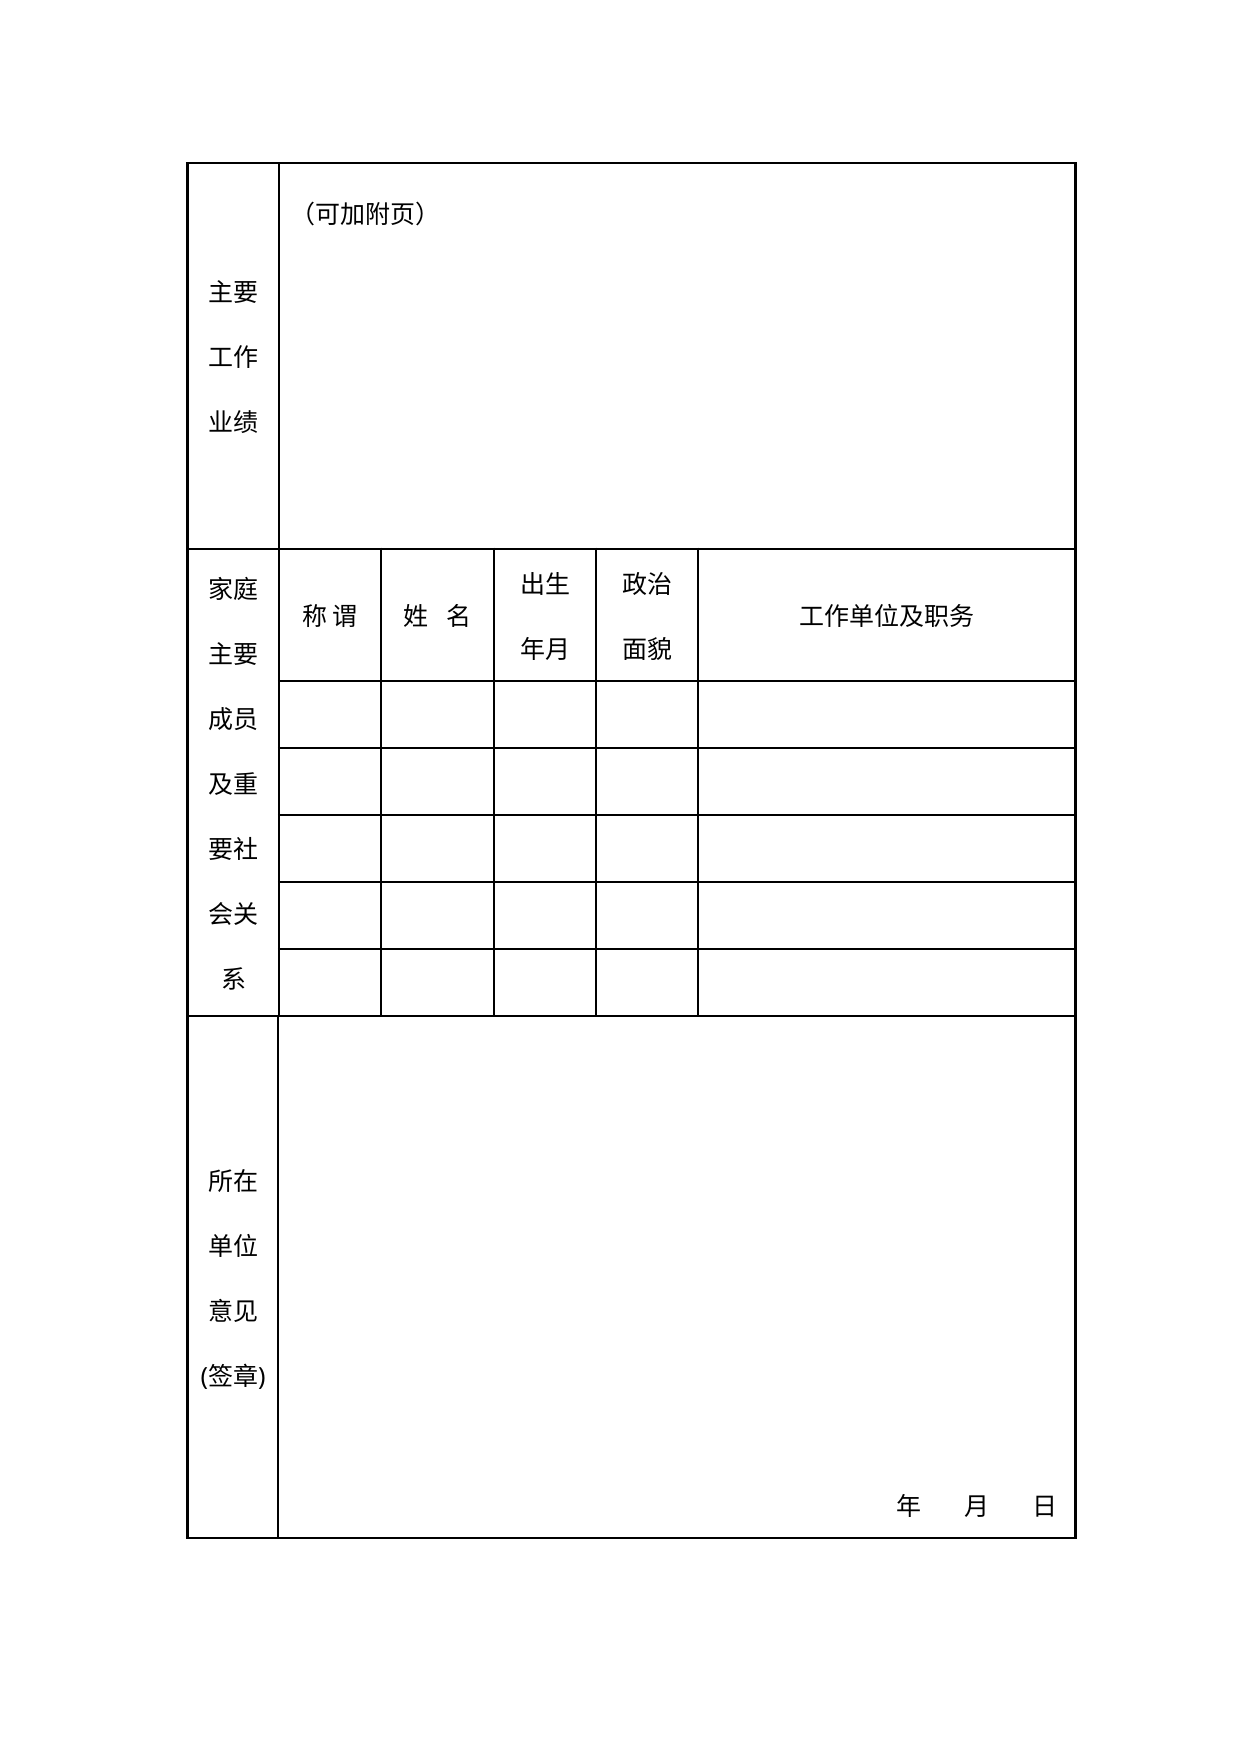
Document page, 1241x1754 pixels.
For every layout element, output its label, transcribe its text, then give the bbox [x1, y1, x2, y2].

table_cell [280, 950, 380, 1015]
table_cell 政治 面貌 [597, 550, 697, 680]
table_cell （可加附页） [280, 164, 1074, 548]
table_cell 主要 工作 业绩 [189, 164, 278, 548]
table_cell [597, 749, 697, 814]
table_cell [699, 749, 1074, 814]
table_cell [597, 950, 697, 1015]
table_cell 所在单位意见(签章) [189, 1017, 277, 1537]
table_cell [382, 682, 493, 747]
table_cell [382, 883, 493, 948]
table_cell 出生 年月 [495, 550, 595, 680]
table_cell [699, 816, 1074, 881]
table_cell [699, 883, 1074, 948]
table_cell [495, 749, 595, 814]
table_cell [495, 950, 595, 1015]
table_cell 称 谓 [280, 550, 380, 680]
table_cell [495, 816, 595, 881]
table_cell [597, 816, 697, 881]
table_cell [495, 883, 595, 948]
table_cell [699, 950, 1074, 1015]
table_cell [382, 749, 493, 814]
table_cell [699, 682, 1074, 747]
table_cell 家庭主要成员及重要社会关系 [189, 550, 278, 1015]
table_cell 工作单位及职务 [699, 550, 1074, 680]
table_cell [280, 816, 380, 881]
table_cell [597, 682, 697, 747]
table_cell [495, 682, 595, 747]
table_cell [597, 883, 697, 948]
table_cell [280, 883, 380, 948]
table_cell 姓 名 [382, 550, 493, 680]
table_cell 年 月 日 [279, 1017, 1074, 1537]
table_cell [382, 816, 493, 881]
table_cell [280, 749, 380, 814]
table_cell [382, 950, 493, 1015]
table_cell [280, 682, 380, 747]
